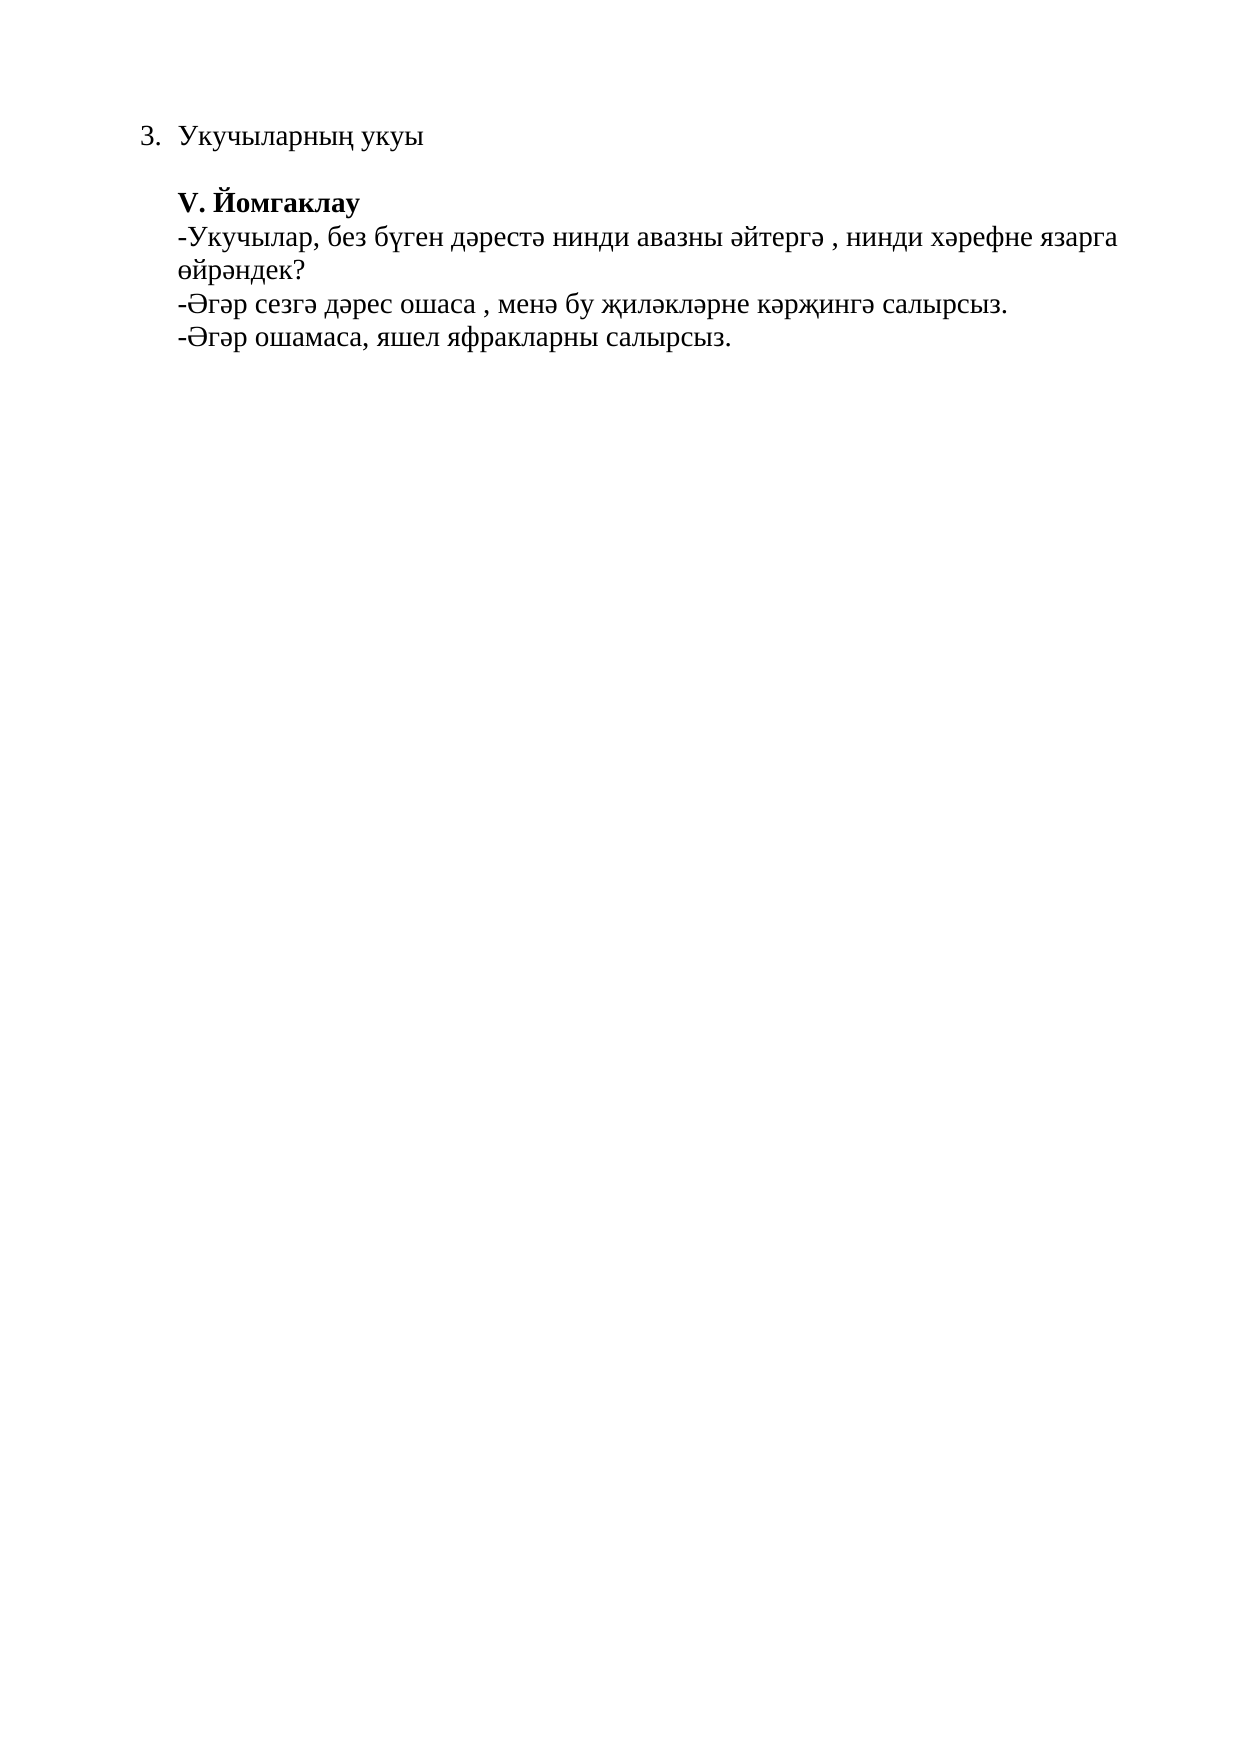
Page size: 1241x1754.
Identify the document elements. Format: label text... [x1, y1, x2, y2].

list V. Йомгаклау [177, 185, 1152, 219]
list -Әгәр сезгә дәрес ошаса , менә бу җиләкләрне кәрҗингә салырсыз. [177, 286, 1152, 319]
list -Әгәр ошамаса, яшел яфракларны салырсыз. [177, 319, 1152, 353]
list -Укучылар, без бүген дәрестә нинди авазны әйтергә , нинди хәрефне язарга өйрәндек? [177, 219, 1152, 286]
list Укучыларның укуы [140, 118, 1152, 152]
